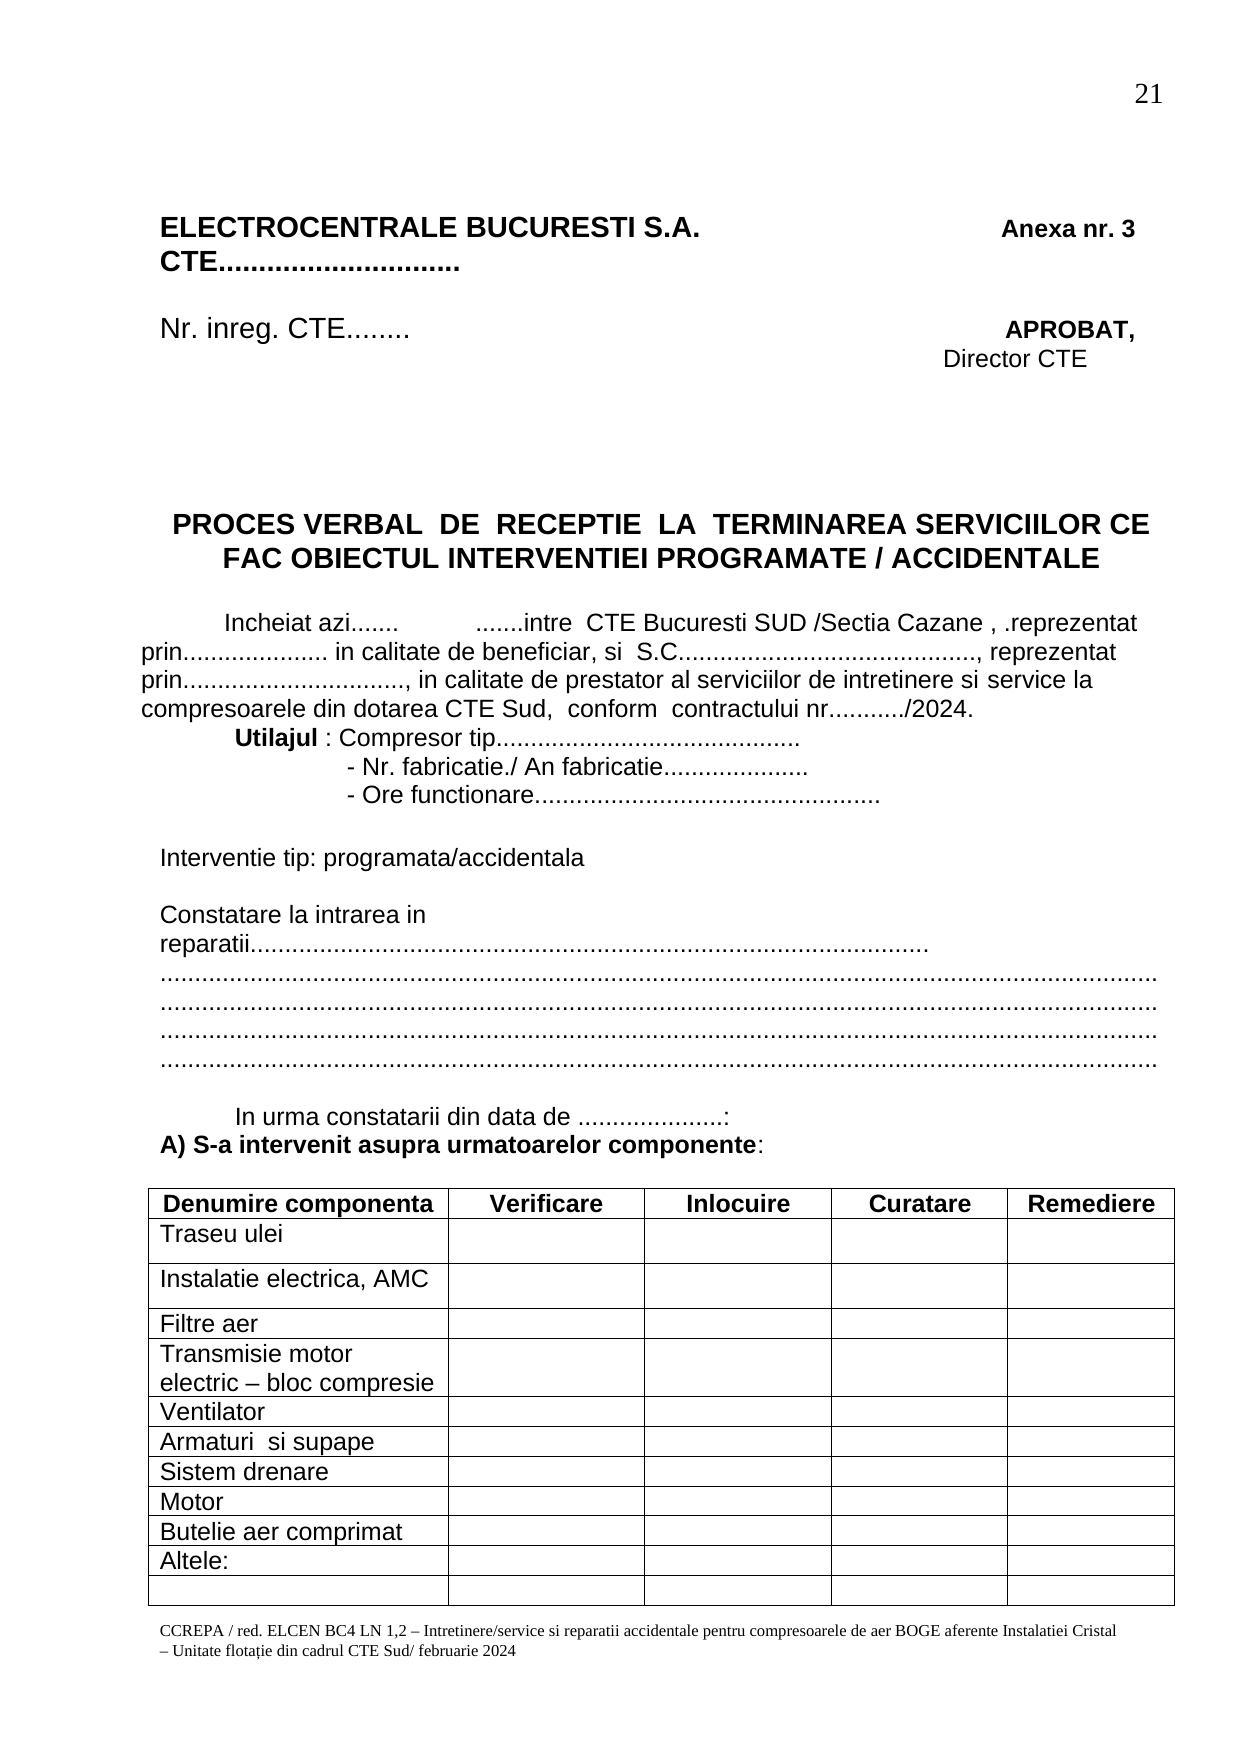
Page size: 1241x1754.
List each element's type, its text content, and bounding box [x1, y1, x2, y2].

table_cell [645, 1219, 831, 1262]
table_header Denumire componenta [149, 1189, 448, 1218]
text ................................................................................................................................................ [159, 1044, 1163, 1073]
table_cell [1008, 1427, 1174, 1456]
text ................................................................................................................................................ [159, 987, 1163, 1015]
table_cell [832, 1219, 1007, 1262]
table_cell [645, 1397, 831, 1426]
text Nr. inreg. CTE........ APROBAT, [159, 311, 1163, 344]
text In urma constatarii din data de .....................: [159, 1102, 1163, 1130]
text ................................................................................................................................................ [159, 1015, 1163, 1044]
table_cell [1008, 1546, 1174, 1575]
text Constatare la intrarea in reparatii.................................................................................................. [159, 900, 1163, 958]
table_cell Armaturi si supape [149, 1427, 448, 1456]
table_header Remediere [1008, 1189, 1174, 1218]
table_cell Ventilator [149, 1397, 448, 1426]
table_cell [449, 1457, 644, 1486]
table_cell [449, 1264, 644, 1308]
table_cell [1008, 1516, 1174, 1545]
table_cell [449, 1339, 644, 1396]
table_cell Transmisie motor electric – bloc compresie [149, 1339, 448, 1396]
table_cell [645, 1339, 831, 1396]
table_cell [645, 1516, 831, 1545]
table_cell [1008, 1264, 1174, 1308]
text ELECTROCENTRALE BUCURESTI S.A. Anexa nr. 3 [159, 210, 1163, 244]
table_cell Filtre aer [149, 1309, 448, 1338]
table_cell [1008, 1457, 1174, 1486]
table_cell [645, 1576, 831, 1605]
table_cell [1008, 1576, 1174, 1605]
table_cell [832, 1516, 1007, 1545]
table_cell [449, 1546, 644, 1575]
table_cell [832, 1397, 1007, 1426]
table_header Inlocuire [645, 1189, 831, 1218]
text CTE.............................. [159, 244, 1163, 277]
table_cell [645, 1309, 831, 1338]
table_cell [645, 1264, 831, 1308]
table_cell [832, 1487, 1007, 1515]
table_cell [449, 1576, 644, 1605]
table_cell [1008, 1219, 1174, 1262]
text Interventie tip: programata/accidentala [159, 843, 1163, 872]
table_cell [449, 1219, 644, 1262]
table_cell [832, 1309, 1007, 1338]
table_cell [1008, 1339, 1174, 1396]
table_cell Motor [149, 1487, 448, 1515]
table_header Curatare [832, 1189, 1007, 1218]
table_cell [1008, 1397, 1174, 1426]
table_cell [449, 1487, 644, 1515]
table_cell [645, 1427, 831, 1456]
text A) S-a intervenit asupra urmatoarelor componente: [159, 1130, 1163, 1159]
table_cell [1008, 1309, 1174, 1338]
text Director CTE [159, 344, 1163, 373]
text - Nr. fabricatie./ An fabricatie..................... [159, 752, 1163, 781]
table_cell Altele: [149, 1546, 448, 1575]
text Utilajul : Compresor tip............................................ [159, 723, 1163, 752]
table_cell [832, 1546, 1007, 1575]
text Incheiat azi....... .......intre CTE Bucuresti SUD /Sectia Cazane , .reprezentat prin..................... in calitate de beneficiar, si S.C..........................................., reprezentat prin................................, in calitate de prestator al serviciilor de intretinere si service la compresoarele din dotarea CTE Sud, conform contractului nr.........../2024. [141, 608, 1163, 723]
table_header Verificare [449, 1189, 644, 1218]
table_cell [645, 1487, 831, 1515]
table_cell [832, 1339, 1007, 1396]
table_cell [449, 1516, 644, 1545]
table_cell [645, 1546, 831, 1575]
table_cell [832, 1457, 1007, 1486]
table_cell [1008, 1487, 1174, 1515]
table_cell Instalatie electrica, AMC [149, 1264, 448, 1308]
table_cell Butelie aer comprimat [149, 1516, 448, 1545]
table_cell [449, 1397, 644, 1426]
table_cell [832, 1264, 1007, 1308]
table_cell [449, 1427, 644, 1456]
table_cell [449, 1309, 644, 1338]
text PROCES VERBAL DE RECEPTIE LA TERMINAREA SERVICIILOR CE FAC OBIECTUL INTERVENTIEI PROGRAMATE / ACCIDENTALE [159, 507, 1163, 574]
table_cell Traseu ulei [149, 1219, 448, 1262]
table_cell [645, 1457, 831, 1486]
table_cell [832, 1427, 1007, 1456]
table_cell [832, 1576, 1007, 1605]
text - Ore functionare.................................................. [159, 781, 1163, 809]
text ................................................................................................................................................ [159, 958, 1163, 987]
table_cell [149, 1576, 448, 1605]
table_cell Sistem drenare [149, 1457, 448, 1486]
